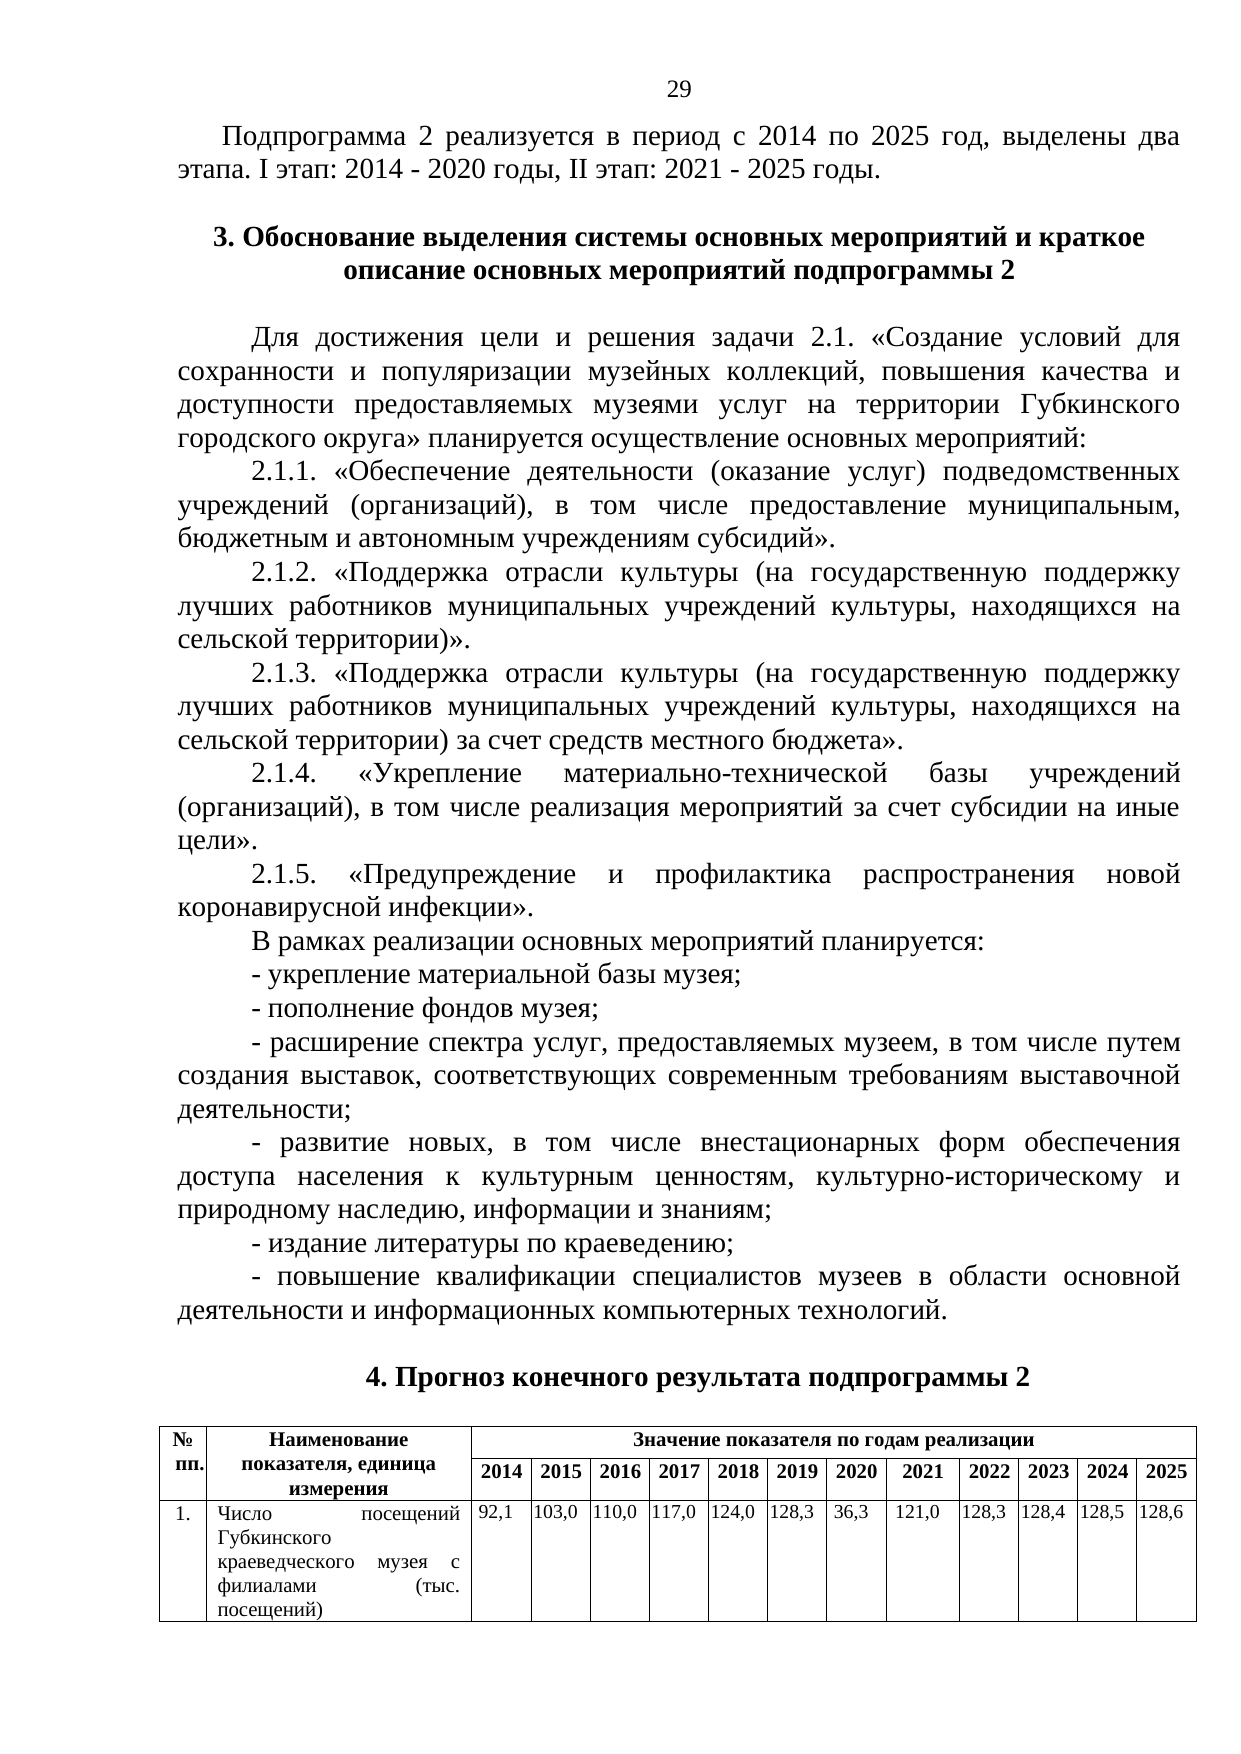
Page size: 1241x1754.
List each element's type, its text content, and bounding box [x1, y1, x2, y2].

text 2.1.4. «Укрепление материально-технической базы учреждений (организаций), в том числе реализация мероприятий за счет субсидии на иные цели». [177, 755, 1181, 856]
table_cell 2021 [887, 1459, 959, 1499]
table_cell 110,0 [591, 1501, 649, 1621]
text - укрепление материальной базы музея; [177, 957, 1181, 990]
table_cell 128,4 [1019, 1501, 1077, 1621]
table_cell 2018 [709, 1459, 767, 1499]
text - развитие новых, в том числе внестационарных форм обеспечения доступа населения к культурным ценностям, культурно-историческому и природному наследию, информации и знаниям; [177, 1124, 1181, 1225]
table_cell 117,0 [650, 1501, 708, 1621]
table_cell 128,3 [960, 1501, 1018, 1621]
table_cell 2024 [1078, 1459, 1136, 1499]
table_cell 128,5 [1078, 1501, 1136, 1621]
text Подпрограмма 2 реализуется в период с 2014 по 2025 год, выделены два этапа. I этап: 2014 - 2020 годы, II этап: 2021 - 2025 годы. [177, 118, 1181, 185]
table_cell 128,6 [1137, 1501, 1196, 1621]
text - издание литературы по краеведению; [177, 1225, 1181, 1258]
text 2.1.3. «Поддержка отрасли культуры (на государственную поддержку лучших работников муниципальных учреждений культуры, находящихся на сельской территории) за счет средств местного бюджета». [177, 655, 1181, 755]
text 2.1.2. «Поддержка отрасли культуры (на государственную поддержку лучших работников муниципальных учреждений культуры, находящихся на сельской территории)». [177, 554, 1181, 655]
table_cell 2022 [960, 1459, 1018, 1499]
text - повышение квалификации специалистов музеев в области основной деятельности и информационных компьютерных технологий. [177, 1258, 1181, 1326]
text 2.1.5. «Предупреждение и профилактика распространения новой коронавирусной инфекции». [177, 856, 1181, 923]
table_cell 2016 [591, 1459, 649, 1499]
text - расширение спектра услуг, предоставляемых музеем, в том числе путем создания выставок, соответствующих современным требованиям выставочной деятельности; [177, 1024, 1181, 1124]
table_cell 2015 [532, 1459, 590, 1499]
table_cell 124,0 [709, 1501, 767, 1621]
table_cell 36,3 [827, 1501, 886, 1621]
text Для достижения цели и решения задачи 2.1. «Создание условий для сохранности и популяризации музейных коллекций, повышения качества и доступности предоставляемых музеями услуг на территории Губкинского городского округа» планируется осуществление основных мероприятий: [177, 319, 1181, 453]
table_cell 2014 [472, 1459, 531, 1499]
text 3. Обоснование выделения системы основных мероприятий и краткое описание основных мероприятий подпрограммы 2 [177, 219, 1181, 286]
text 2.1.1. «Обеспечение деятельности (оказание услуг) подведомственных учреждений (организаций), в том числе предоставление муниципальным, бюджетным и автономным учреждениям субсидий». [177, 453, 1181, 554]
table_header Значение показателя по годам реализации [472, 1427, 1196, 1458]
table_cell 92,1 [472, 1501, 531, 1621]
table_header Наименование показателя, единица измерения [207, 1427, 471, 1499]
table_cell 121,0 [887, 1501, 959, 1621]
text В рамках реализации основных мероприятий планируется: [177, 923, 1181, 957]
table_cell 2019 [768, 1459, 826, 1499]
table_cell 2020 [827, 1459, 886, 1499]
table_cell 2017 [650, 1459, 708, 1499]
table_cell 2023 [1019, 1459, 1077, 1499]
text - пополнение фондов музея; [177, 990, 1181, 1024]
table_cell 1. [160, 1501, 206, 1621]
text 4. Прогноз конечного результата подпрограммы 2 [215, 1359, 1181, 1393]
table_cell 128,3 [768, 1501, 826, 1621]
table_cell 103,0 [532, 1501, 590, 1621]
table_cell 2025 [1137, 1459, 1196, 1499]
table_header № пп. [160, 1427, 206, 1499]
table_cell Число посещений Губкинского краеведческого музея с филиалами (тыс. посещений) [207, 1501, 471, 1621]
